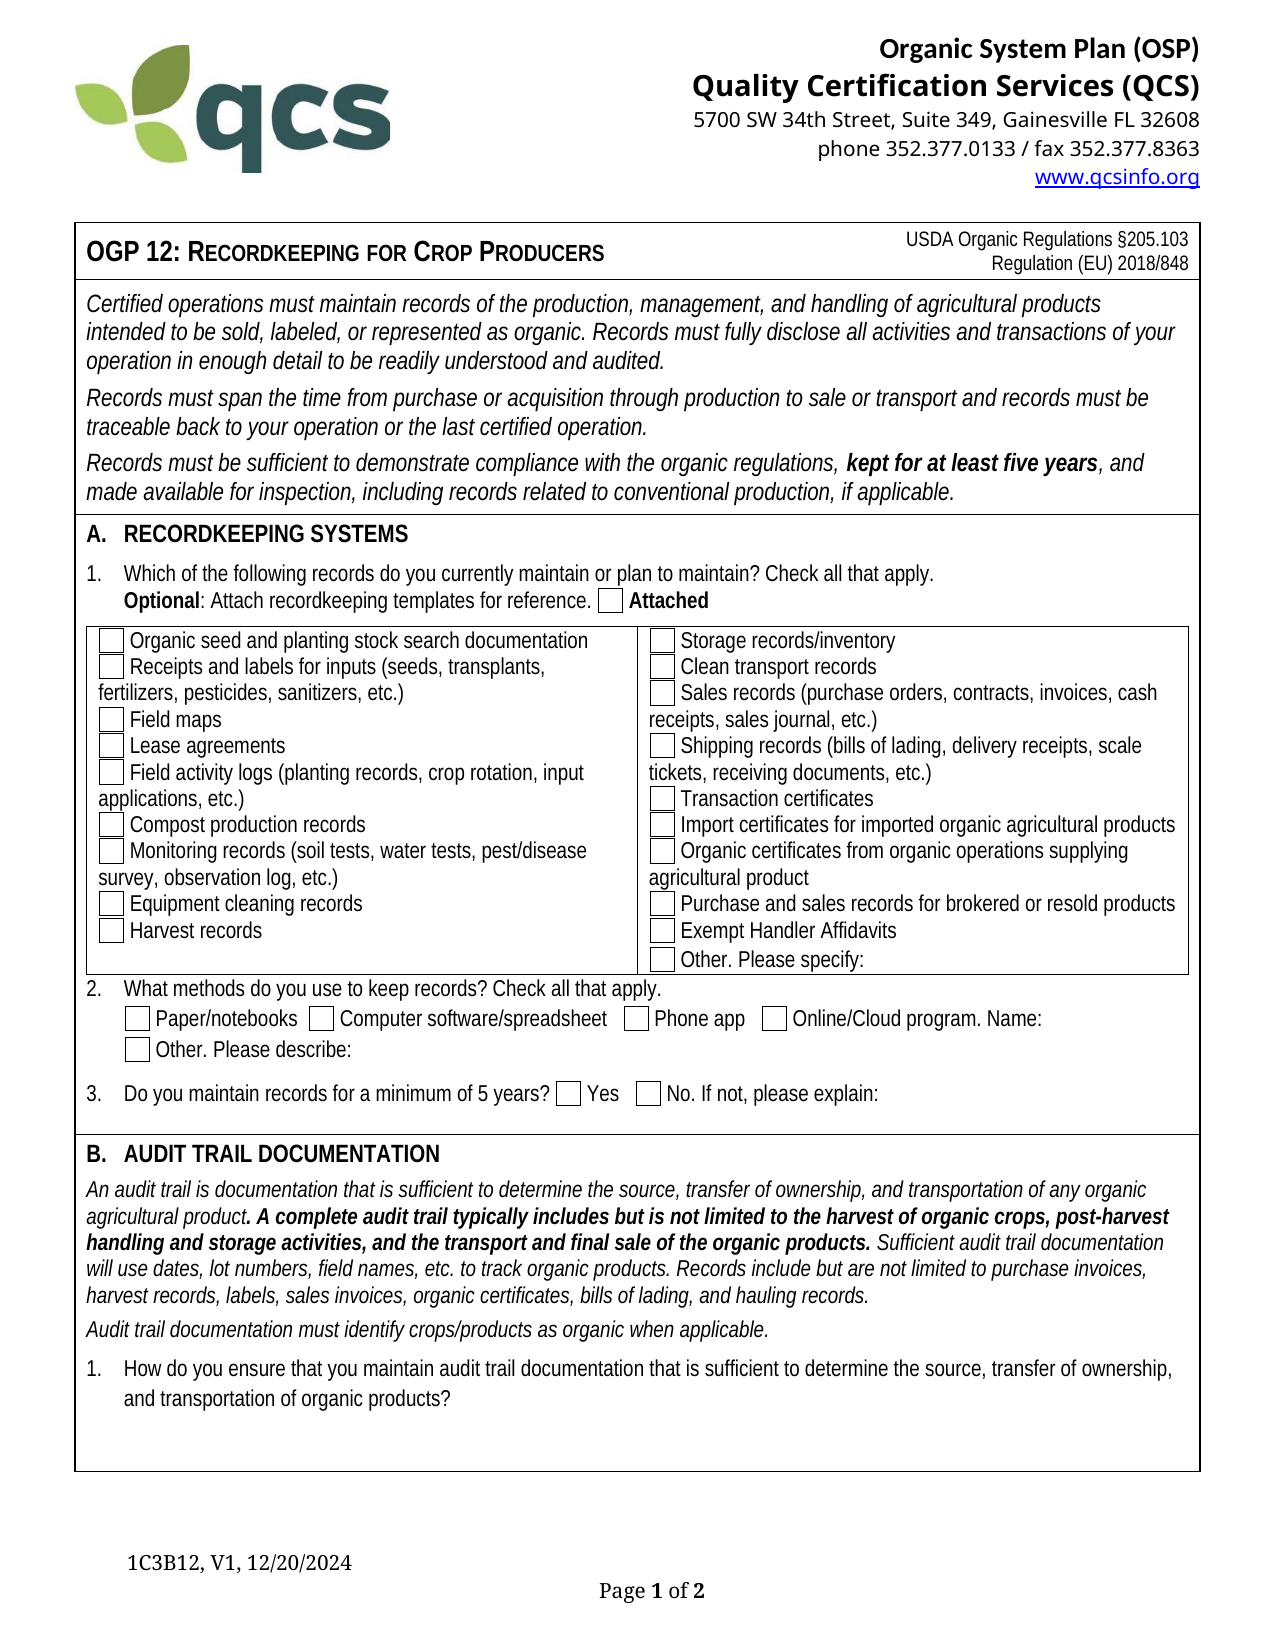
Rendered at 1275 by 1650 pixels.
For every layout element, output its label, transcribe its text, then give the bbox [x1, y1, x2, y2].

table_cell Certified operations must maintain records of the production, management, and handling of agricultural products intended to be sold, labeled, or represented as organic. Records must fully disclose all activities and transactions of your operation in enough detail to be readily understood and audited. Records must span the time from purchase or acquisition through production to sale or transport and records must be traceable back to your operation or the last certified operation. Records must be sufficient to demonstrate compliance with the organic regulations, kept for at least five years, and made available for inspection, including records related to conventional production, if applicable. [76, 280, 1199, 514]
table_cell How do you ensure that you maintain audit trail documentation that is sufficient to determine the source, transfer of ownership, and transportation of organic products? [76, 1351, 1199, 1471]
table_cell RECORDKEEPING SYSTEMS Which of the following records do you currently maintain or plan to maintain? Check all that apply. Optional: Attach recordkeeping templates for reference. Attached What methods do you use to keep records? Check all that apply. Paper/notebooks Computer software/spreadsheet Phone app Online/Cloud program. Name: Other. Please describe: Do you maintain records for a minimum of 5 years? Yes No. If not, please explain: [76, 515, 1199, 1134]
table_header OGP 12: Recordkeeping for Crop Producers [76, 223, 637, 279]
table_cell AUDIT TRAIL DOCUMENTATION An audit trail is documentation that is sufficient to determine the source, transfer of ownership, and transportation of any organic agricultural product. A complete audit trail typically includes but is not limited to the harvest of organic crops, post-harvest handling and storage activities, and the transport and final sale of the organic products. Sufficient audit trail documentation will use dates, lot numbers, field names, etc. to track organic products. Records include but are not limited to purchase invoices, harvest records, labels, sales invoices, organic certificates, bills of lading, and hauling records. Audit trail documentation must identify crops/products as organic when applicable. [76, 1135, 1199, 1351]
table_header USDA Organic Regulations §205.103 Regulation (EU) 2018/848 [638, 223, 1199, 279]
picture [75, 45, 390, 173]
